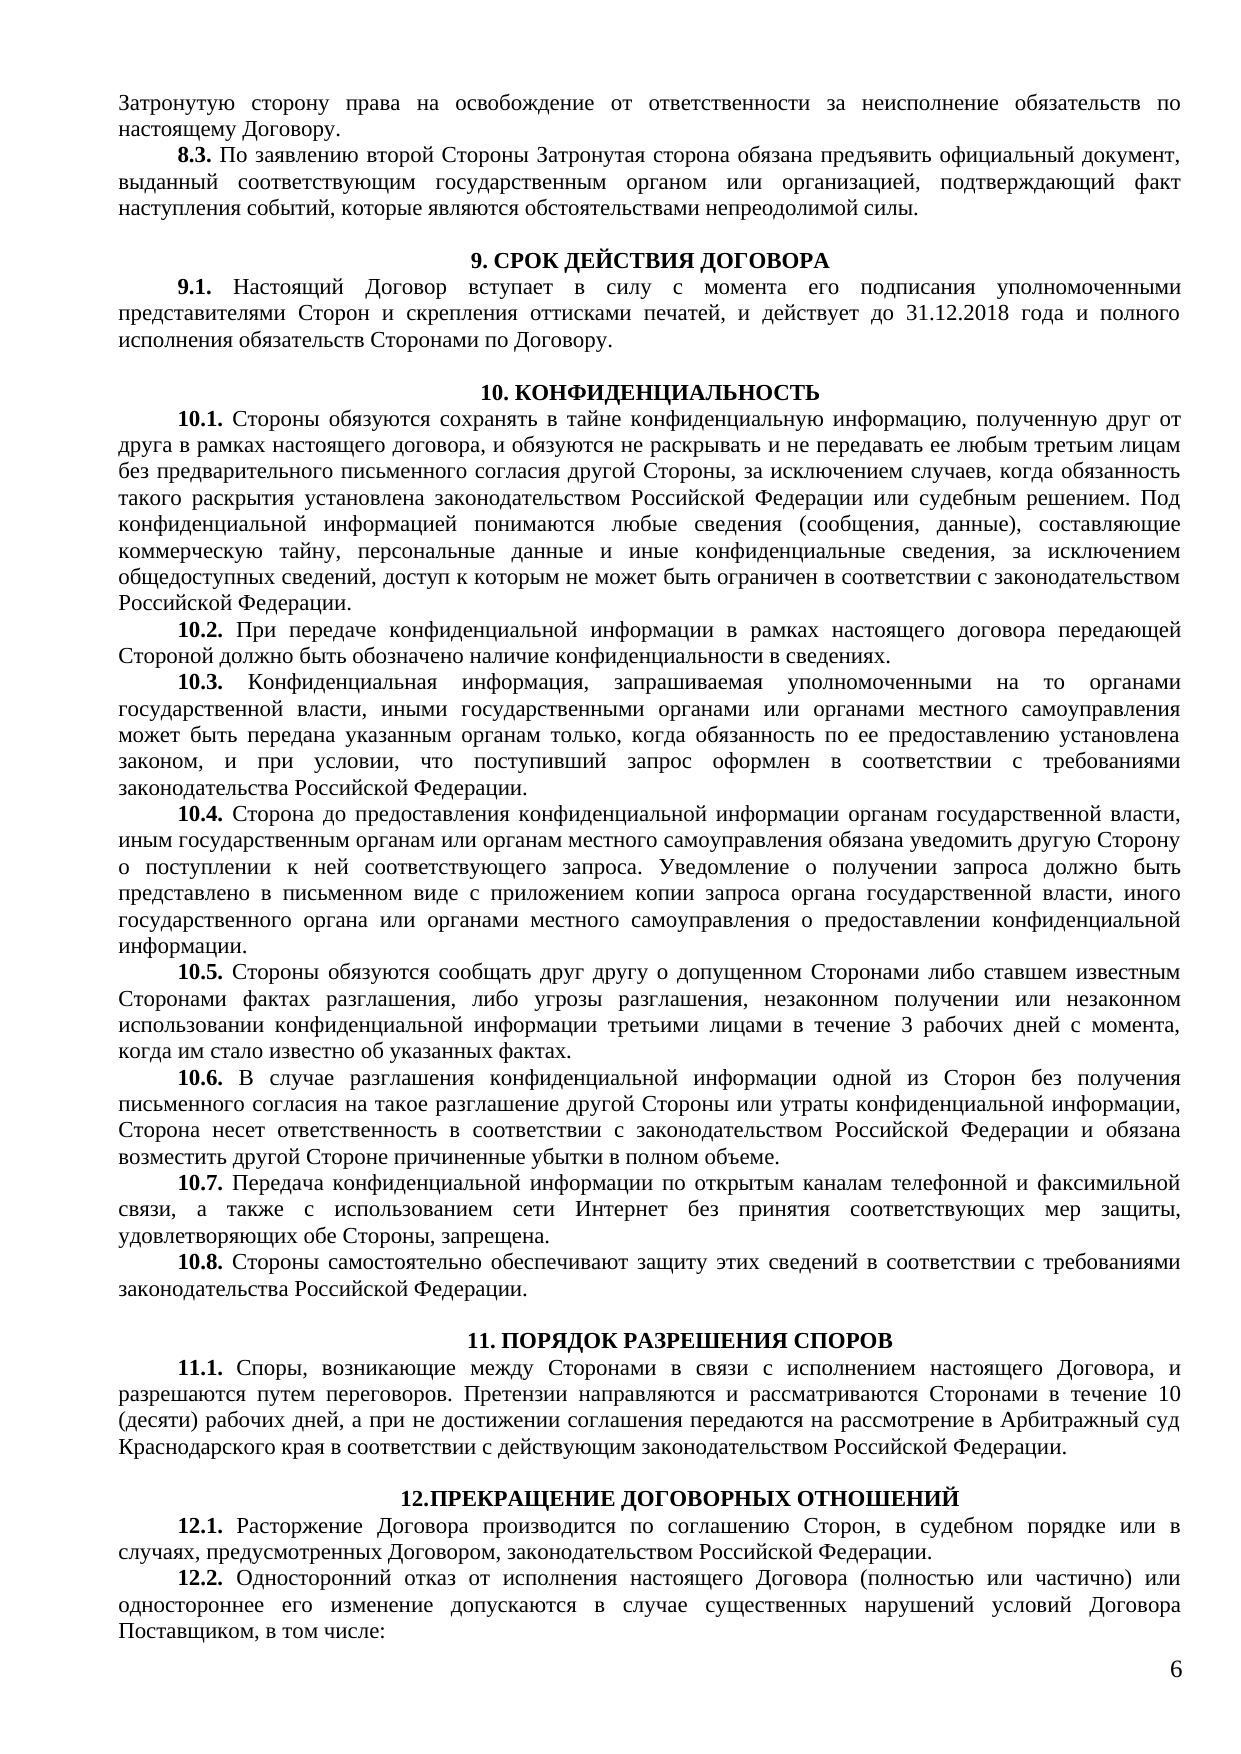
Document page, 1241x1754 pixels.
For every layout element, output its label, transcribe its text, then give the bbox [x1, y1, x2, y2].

text 10.8. Стороны самостоятельно обеспечивают защиту этих сведений в соответствии с требованиями законодательства Российской Федерации. [118, 1248, 1182, 1301]
text 9. СРОК ДЕЙСТВИЯ ДОГОВОРА [118, 247, 1182, 273]
list Споры, возникающие между Сторонами в связи с исполнением настоящего Договора, и разрешаются путем переговоров. Претензии направляются и рассматриваются Сторонами в течение 10 (десяти) рабочих дней, а при не достижении соглашения передаются на рассмотрение в Арбитражный суд Краснодарского края в соответствии с действующим законодательством Российской Федерации. [118, 1354, 1182, 1459]
text 10.5. Стороны обязуются сообщать друг другу о допущенном Сторонами либо ставшем известным Сторонами фактах разглашения, либо угрозы разглашения, незаконном получении или незаконном использовании конфиденциальной информации третьими лицами в течение 3 рабочих дней с момента, когда им стало известно об указанных фактах. [118, 958, 1182, 1064]
text 10.4. Сторона до предоставления конфиденциальной информации органам государственной власти, иным государственным органам или органам местного самоуправления обязана уведомить другую Сторону о поступлении к ней соответствующего запроса. Уведомление о получении запроса должно быть представлено в письменном виде с приложением копии запроса органа государственной власти, иного государственного органа или органами местного самоуправления о предоставлении конфиденциальной информации. [118, 800, 1182, 958]
text 10. КОНФИДЕНЦИАЛЬНОСТЬ [118, 378, 1182, 405]
text 10.1. Стороны обязуются сохранять в тайне конфиденциальную информацию, полученную друг от друга в рамках настоящего договора, и обязуются не раскрывать и не передавать ее любым третьим лицам без предварительного письменного согласия другой Стороны, за исключением случаев, когда обязанность такого раскрытия установлена законодательством Российской Федерации или судебным решением. Под конфиденциальной информацией понимаются любые сведения (сообщения, данные), составляющие коммерческую тайну, персональные данные и иные конфиденциальные сведения, за исключением общедоступных сведений, доступ к которым не может быть ограничен в соответствии с законодательством Российской Федерации. [118, 405, 1182, 616]
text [118, 89, 1182, 141]
list Расторжение Договора производится по соглашению Сторон, в судебном порядке или в случаях, предусмотренных Договором, законодательством Российской Федерации. [118, 1512, 1182, 1564]
text 9.1. Настоящий Договор вступает в силу с момента его подписания уполномоченными представителями Сторон и скрепления оттисками печатей, и действует до 31.12.2018 года и полного исполнения обязательств Сторонами по Договору. [118, 273, 1182, 352]
text 11. ПОРЯДОК РАЗРЕШЕНИЯ СПОРОВ [177, 1327, 1182, 1354]
list ПРЕКРАЩЕНИЕ ДОГОВОРНЫХ ОТНОШЕНИЙ [118, 1485, 1182, 1512]
text 10.3. Конфиденциальная информация, запрашиваемая уполномоченными на то органами государственной власти, иными государственными органами или органами местного самоуправления может быть передана указанным органам только, когда обязанность по ее предоставлению установлена законом, и при условии, что поступивший запрос оформлен в соответствии с требованиями законодательства Российской Федерации. [118, 668, 1182, 800]
text 10.2. При передаче конфиденциальной информации в рамках настоящего договора передающей Стороной должно быть обозначено наличие конфиденциальности в сведениях. [118, 616, 1182, 668]
text 8.3. По заявлению второй Стороны Затронутая сторона обязана предъявить официальный документ, выданный соответствующим государственным органом или организацией, подтверждающий факт наступления событий, которые являются обстоятельствами непреодолимой силы. [118, 141, 1182, 220]
list Односторонний отказ от исполнения настоящего Договора (полностью или частично) или одностороннее его изменение допускаются в случае существенных нарушений условий Договора Поставщиком, в том числе: [118, 1564, 1182, 1643]
text 10.7. Передача конфиденциальной информации по открытым каналам телефонной и факсимильной связи, а также с использованием сети Интернет без принятия соответствующих мер защиты, удовлетворяющих обе Стороны, запрещена. [118, 1169, 1182, 1248]
text 10.6. В случае разглашения конфиденциальной информации одной из Сторон без получения письменного согласия на такое разглашение другой Стороны или утраты конфиденциальной информации, Сторона несет ответственность в соответствии с законодательством Российской Федерации и обязана возместить другой Стороне причиненные убытки в полном объеме. [118, 1064, 1182, 1169]
